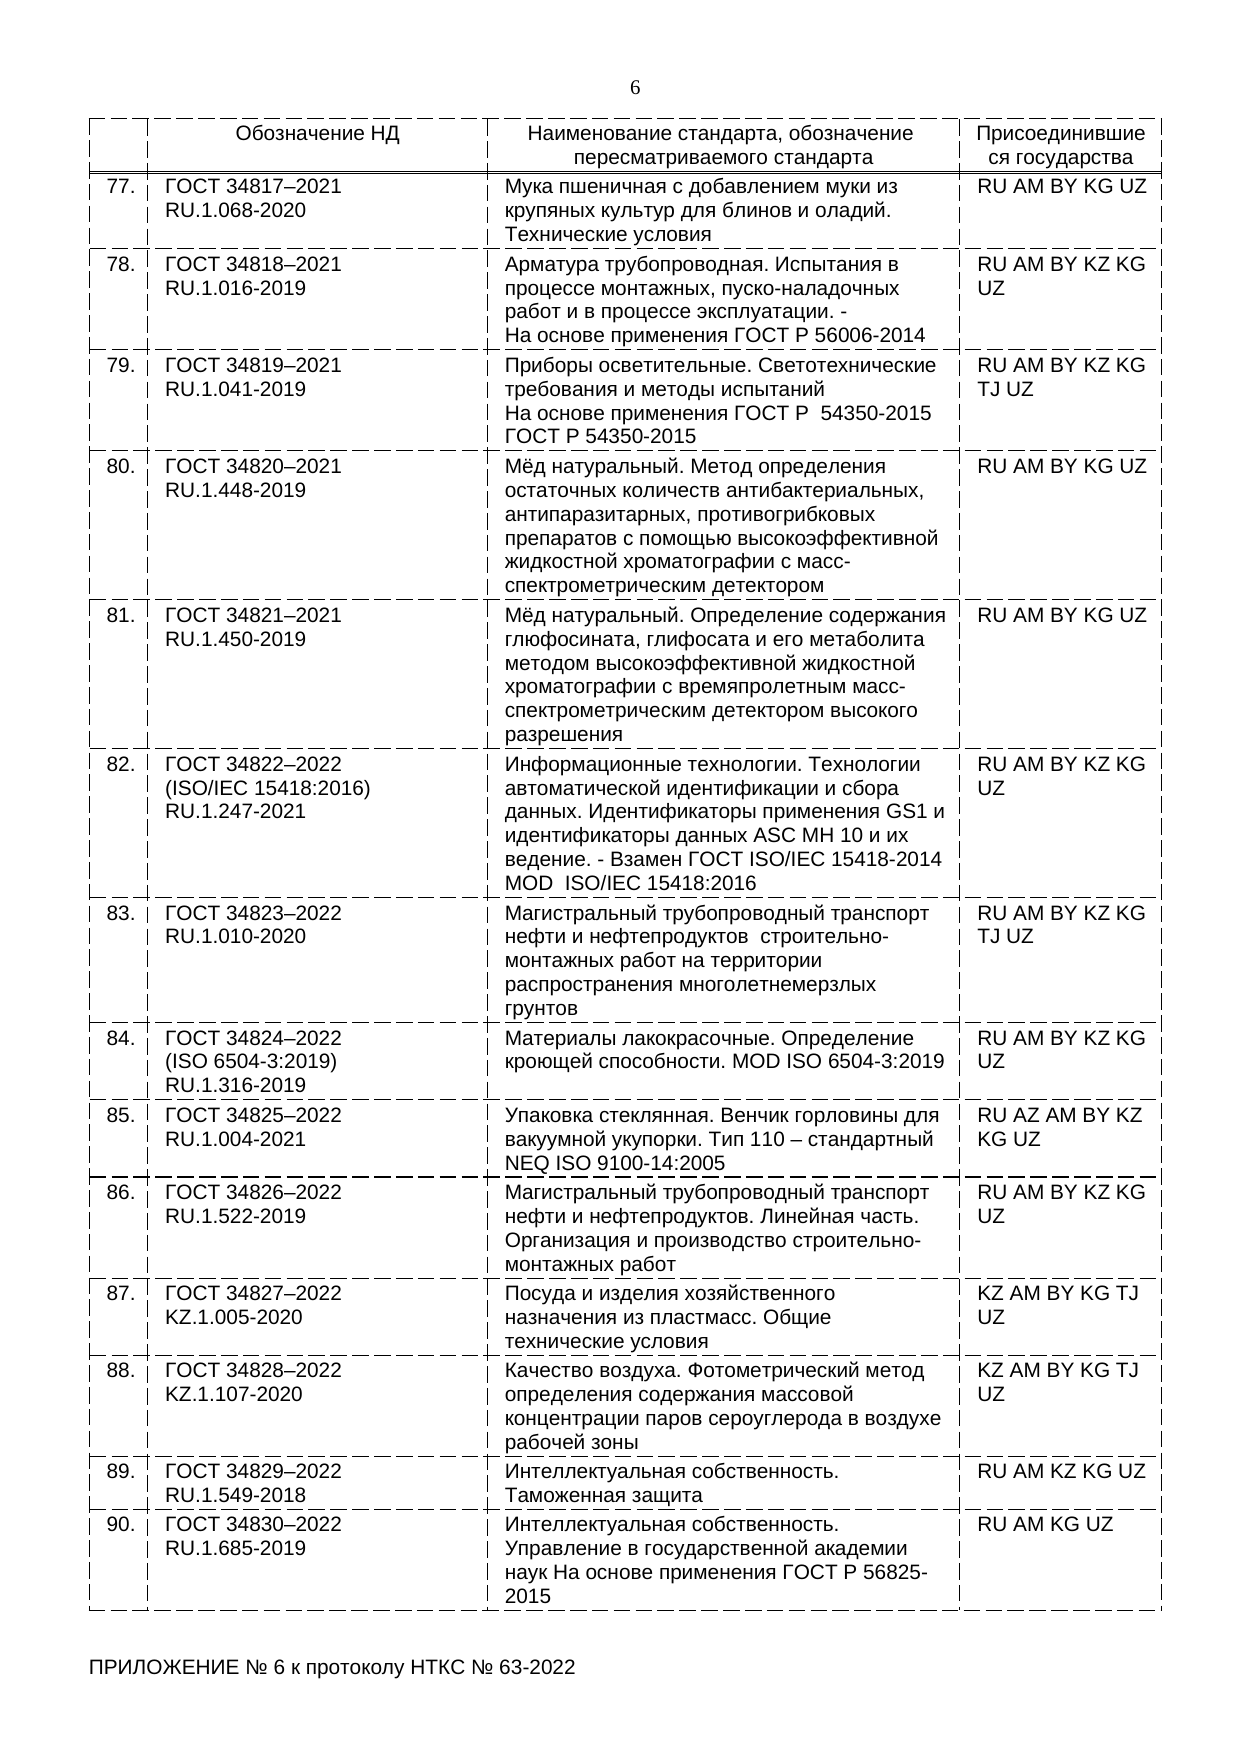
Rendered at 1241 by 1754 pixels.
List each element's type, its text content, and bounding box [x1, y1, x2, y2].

table_cell Интеллектуальная собственность. Управление в государственной академии наук На основе применения ГОСТ Р 56825-2015 [487, 1509, 960, 1610]
table_cell ГОСТ 34818–2021 RU.1.016-2019 [148, 248, 487, 349]
table_cell Арматура трубопроводная. Испытания в процессе монтажных, пуско-наладочных работ и в процессе эксплуатации. - На основе применения ГОСТ Р 56006-2014 [487, 248, 960, 349]
table_cell ГОСТ 34817–2021 RU.1.068-2020 [148, 174, 487, 248]
table_header [89, 118, 148, 171]
table_cell ГОСТ 34819–2021 RU.1.041-2019 [148, 349, 487, 450]
table_cell Посуда и изделия хозяйственного назначения из пластмасс. Общие технические условия [487, 1278, 960, 1354]
table_cell [89, 1509, 148, 1610]
table_cell [89, 349, 148, 450]
table_cell RU AM BY KZ KG UZ [960, 1022, 1162, 1099]
table_cell RU AM BY KZ KG UZ [960, 748, 1162, 897]
table_cell KZ AM BY KG TJ UZ [960, 1278, 1162, 1354]
table_cell [89, 599, 148, 748]
table_cell RU AM BY KZ KG TJ UZ [960, 897, 1162, 1022]
table_cell [89, 1355, 148, 1456]
table_header Присоединившиеся государства [960, 118, 1162, 171]
table_cell RU AM BY KZ KG TJ UZ [960, 349, 1162, 450]
table_header Наименование стандарта, обозначение пересматриваемого стандарта [487, 118, 960, 171]
table_cell Магистральный трубопроводный транспорт нефти и нефтепродуктов строительно-монтажных работ на территории распространения многолетнемерзлых грунтов [487, 897, 960, 1022]
table_cell ГОСТ 34820–2021 RU.1.448-2019 [148, 450, 487, 599]
table_cell [89, 1456, 148, 1509]
table_cell [89, 748, 148, 897]
table_cell RU AM BY KZ KG UZ [960, 1176, 1162, 1277]
table_cell RU AM BY KG UZ [960, 599, 1162, 748]
table_cell [89, 1278, 148, 1354]
table_cell Мука пшеничная с добавлением муки из крупяных культур для блинов и оладий. Технические условия [487, 174, 960, 248]
table_cell Материалы лакокрасочные. Определение кроющей способности. MOD ISO 6504-3:2019 [487, 1022, 960, 1099]
table_cell KZ AM BY KG TJ UZ [960, 1355, 1162, 1456]
table_cell Мёд натуральный. Метод определения остаточных количеств антибактериальных, антипаразитарных, противогрибковых препаратов с помощью высокоэффективной жидкостной хроматографии с масс-спектрометрическим детектором [487, 450, 960, 599]
table_cell [89, 1022, 148, 1099]
table_cell Магистральный трубопроводный транспорт нефти и нефтепродуктов. Линейная часть. Организация и производство строительно-монтажных работ [487, 1176, 960, 1277]
table_cell Упаковка стеклянная. Венчик горловины для вакуумной укупорки. Тип 110 – стандартный NEQ ISO 9100-14:2005 [487, 1099, 960, 1176]
table_cell ГОСТ 34828–2022 KZ.1.107-2020 [148, 1355, 487, 1456]
table_cell ГОСТ 34830–2022 RU.1.685-2019 [148, 1509, 487, 1610]
table_cell [89, 450, 148, 599]
table_cell Мёд натуральный. Определение содержания глюфосината, глифосата и его метаболита методом высокоэффективной жидкостной хроматографии с времяпролетным масс-спектрометрическим детектором высокого разрешения [487, 599, 960, 748]
table_cell ГОСТ 34821–2021 RU.1.450-2019 [148, 599, 487, 748]
table_cell RU AM KG UZ [960, 1509, 1162, 1610]
table_cell Интеллектуальная собственность. Таможенная защита [487, 1456, 960, 1509]
table_cell ГОСТ 34825–2022 RU.1.004-2021 [148, 1099, 487, 1176]
table_cell ГОСТ 34822–2022 (ISO/IEC 15418:2016) RU.1.247-2021 [148, 748, 487, 897]
table_cell RU AZ AM BY KZ KG UZ [960, 1099, 1162, 1176]
table_cell Информационные технологии. Технологии автоматической идентификации и сбора данных. Идентификаторы применения GS1 и идентификаторы данных ASC MH 10 и их ведение. - Взамен ГОСТ ISO/IEC 15418-2014 MOD ISO/IEC 15418:2016 [487, 748, 960, 897]
table_cell RU AM BY KG UZ [960, 450, 1162, 599]
table_cell RU AM BY KZ KG UZ [960, 248, 1162, 349]
table_cell ГОСТ 34823–2022 RU.1.010-2020 [148, 897, 487, 1022]
table_cell ГОСТ 34827–2022 KZ.1.005-2020 [148, 1278, 487, 1354]
table_cell [89, 1176, 148, 1277]
table_cell [89, 897, 148, 1022]
table_cell RU AM BY KG UZ [960, 174, 1162, 248]
table_cell ГОСТ 34824–2022 (ISO 6504-3:2019) RU.1.316-2019 [148, 1022, 487, 1099]
table_cell ГОСТ 34826–2022 RU.1.522-2019 [148, 1176, 487, 1277]
table_cell Качество воздуха. Фотометрический метод определения содержания массовой концентрации паров сероуглерода в воздухе рабочей зоны [487, 1355, 960, 1456]
table_cell Приборы осветительные. Светотехнические требования и методы испытаний На основе применения ГОСТ Р 54350-2015 ГОСТ Р 54350-2015 [487, 349, 960, 450]
table_cell [89, 174, 148, 248]
table_cell ГОСТ 34829–2022 RU.1.549-2018 [148, 1456, 487, 1509]
table_header Обозначение НД [148, 118, 487, 171]
table_cell [89, 248, 148, 349]
table_cell [89, 1099, 148, 1176]
table_cell RU AM KZ KG UZ [960, 1456, 1162, 1509]
